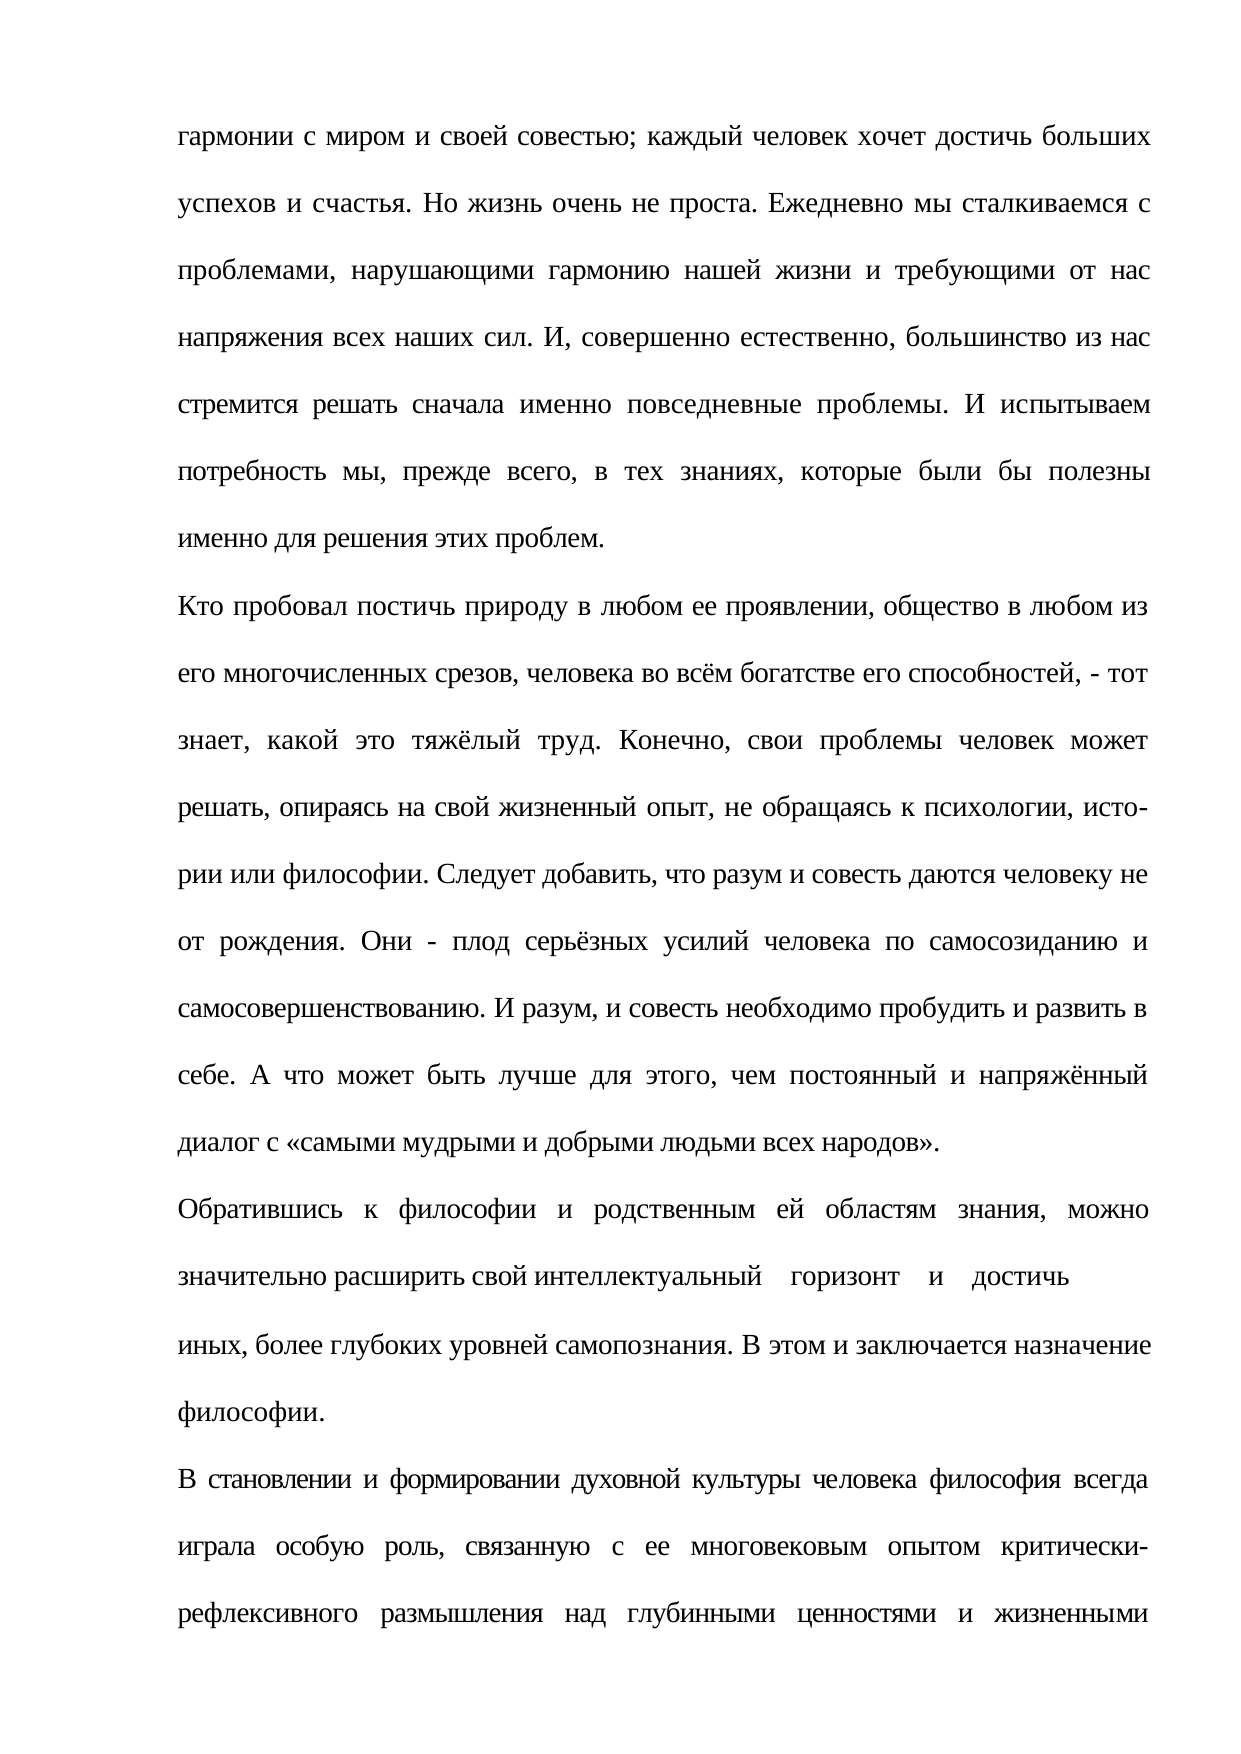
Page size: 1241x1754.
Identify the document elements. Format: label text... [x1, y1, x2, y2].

text Кто пробовал постичь природу в любом ее проявлении, общество в любом из его многочисленных срезов, человека во всём богатстве его способностей, - тот знает, какой это тяжёлый труд. Конечно, свои проблемы человек может решать, опираясь на свой жизненный опыт, не обращаясь к психологии, истории или философии. Следует добавить, что разум и совесть даются человеку не от рождения. Они - плод серьёзных усилий человека по самосозиданию и самосовершенствованию. И разум, и совесть необходимо пробудить и развить в себе. А что может быть лучше для этого, чем постоянный и напряжённый диалог с «самыми мудрыми и добрыми людьми всех народов». [177, 588, 1148, 1158]
text Обратившись к философии и родственным ей областям знания, можно значительно расширить свой интеллектуальный горизонт и достичь [177, 1191, 1149, 1292]
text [177, 1461, 1149, 1629]
text иных, более глубоких уровней самопознания. В этом и заключается назначение философии. [177, 1327, 1152, 1428]
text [177, 118, 1151, 554]
